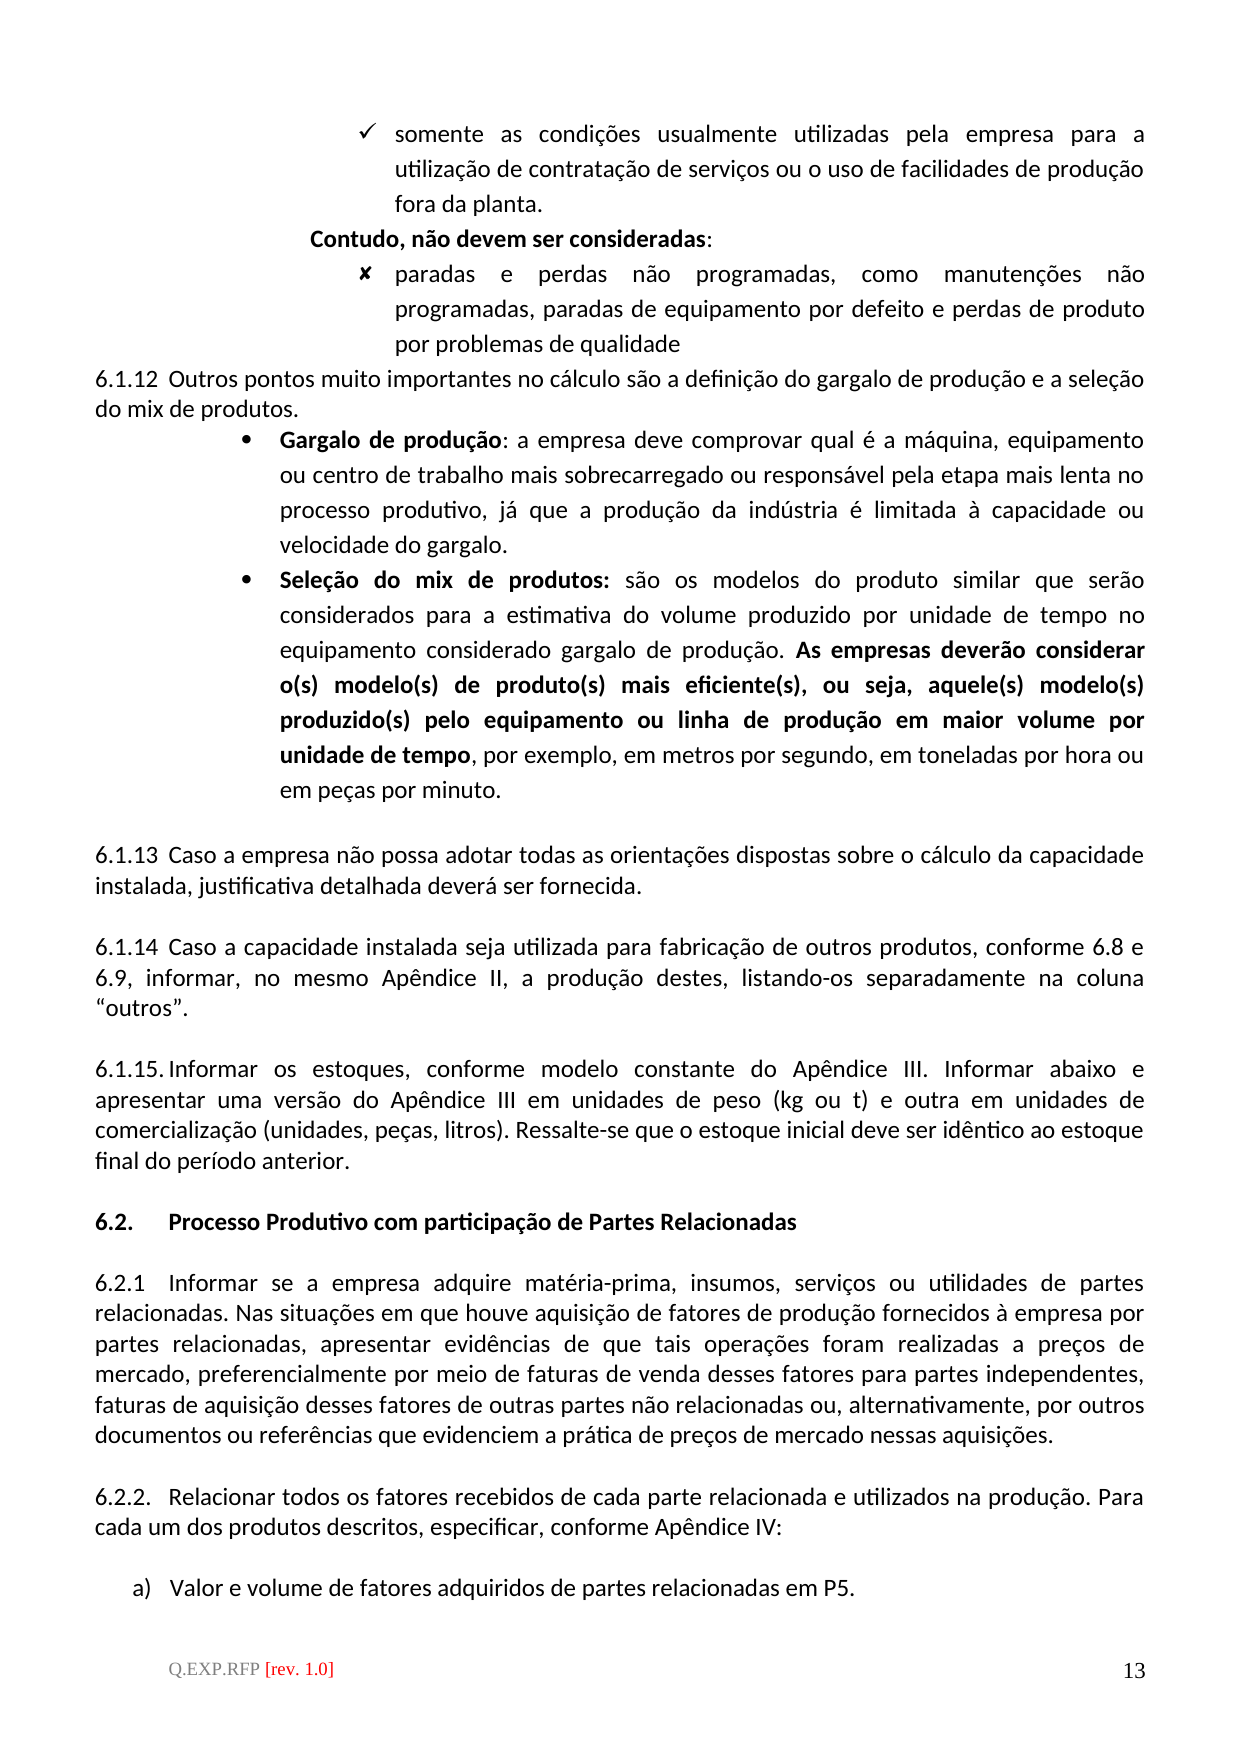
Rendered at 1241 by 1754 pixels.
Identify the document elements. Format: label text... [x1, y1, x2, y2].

text 6.1.13 Caso a empresa não possa adotar todas as orientações dispostas sobre o cálculo da capacidade instalada, justificativa detalhada deverá ser fornecida. [95, 840, 1146, 901]
list paradas e perdas não programadas, como manutenções não programadas, paradas de equipamento por defeito e perdas de produto por problemas de qualidade [357, 258, 1146, 359]
text 6.2.1 Informar se a empresa adquire matéria-prima, insumos, serviços ou utilidades de partes relacionadas. Nas situações em que houve aquisição de fatores de produção fornecidos à empresa por partes relacionadas, apresentar evidências de que tais operações foram realizadas a preços de mercado, preferencialmente por meio de faturas de venda desses fatores para partes independentes, faturas de aquisição desses fatores de outras partes não relacionadas ou, alternativamente, por outros documentos ou referências que evidenciem a prática de preços de mercado nessas aquisições. [94, 1267, 1146, 1450]
text 6.2.2. Relacionar todos os fatores recebidos de cada parte relacionada e utilizados na produção. Para cada um dos produtos descritos, especificar, conforme Apêndice IV: [94, 1481, 1146, 1542]
text 6.1.12 Outros pontos muito importantes no cálculo são a definição do gargalo de produção e a seleção do mix de produtos. [95, 363, 1146, 424]
list Seleção do mix de produtos: são os modelos do produto similar que serão considerados para a estimativa do volume produzido por unidade de tempo no equipamento considerado gargalo de produção. As empresas deverão considerar o(s) modelo(s) de produto(s) mais eficiente(s), ou seja, aquele(s) modelo(s) produzido(s) pelo equipamento ou linha de produção em maior volume por unidade de tempo, por exemplo, em metros por segundo, em toneladas por hora ou em peças por minuto. [242, 564, 1146, 805]
list somente as condições usualmente utilizadas pela empresa para a utilização de contratação de serviços ou o uso de facilidades de produção fora da planta. [357, 118, 1146, 219]
list Valor e volume de fatores adquiridos de partes relacionadas em P5. [132, 1572, 1146, 1603]
text Contudo, não devem ser consideradas: [310, 223, 1146, 254]
list Gargalo de produção: a empresa deve comprovar qual é a máquina, equipamento ou centro de trabalho mais sobrecarregado ou responsável pela etapa mais lenta no processo produtivo, já que a produção da indústria é limitada à capacidade ou velocidade do gargalo. [242, 424, 1146, 560]
text 6.1.15. Informar os estoques, conforme modelo constante do Apêndice III. Informar abaixo e apresentar uma versão do Apêndice III em unidades de peso (kg ou t) e outra em unidades de comercialização (unidades, peças, litros). Ressalte-se que o estoque inicial deve ser idêntico ao estoque final do período anterior. [95, 1053, 1146, 1175]
text 6.1.14 Caso a capacidade instalada seja utilizada para fabricação de outros produtos, conforme 6.8 e 6.9, informar, no mesmo Apêndice II, a produção destes, listando-os separadamente na coluna “outros”. [95, 931, 1146, 1023]
text 6.2. Processo Produtivo com participação de Partes Relacionadas [95, 1206, 1146, 1236]
